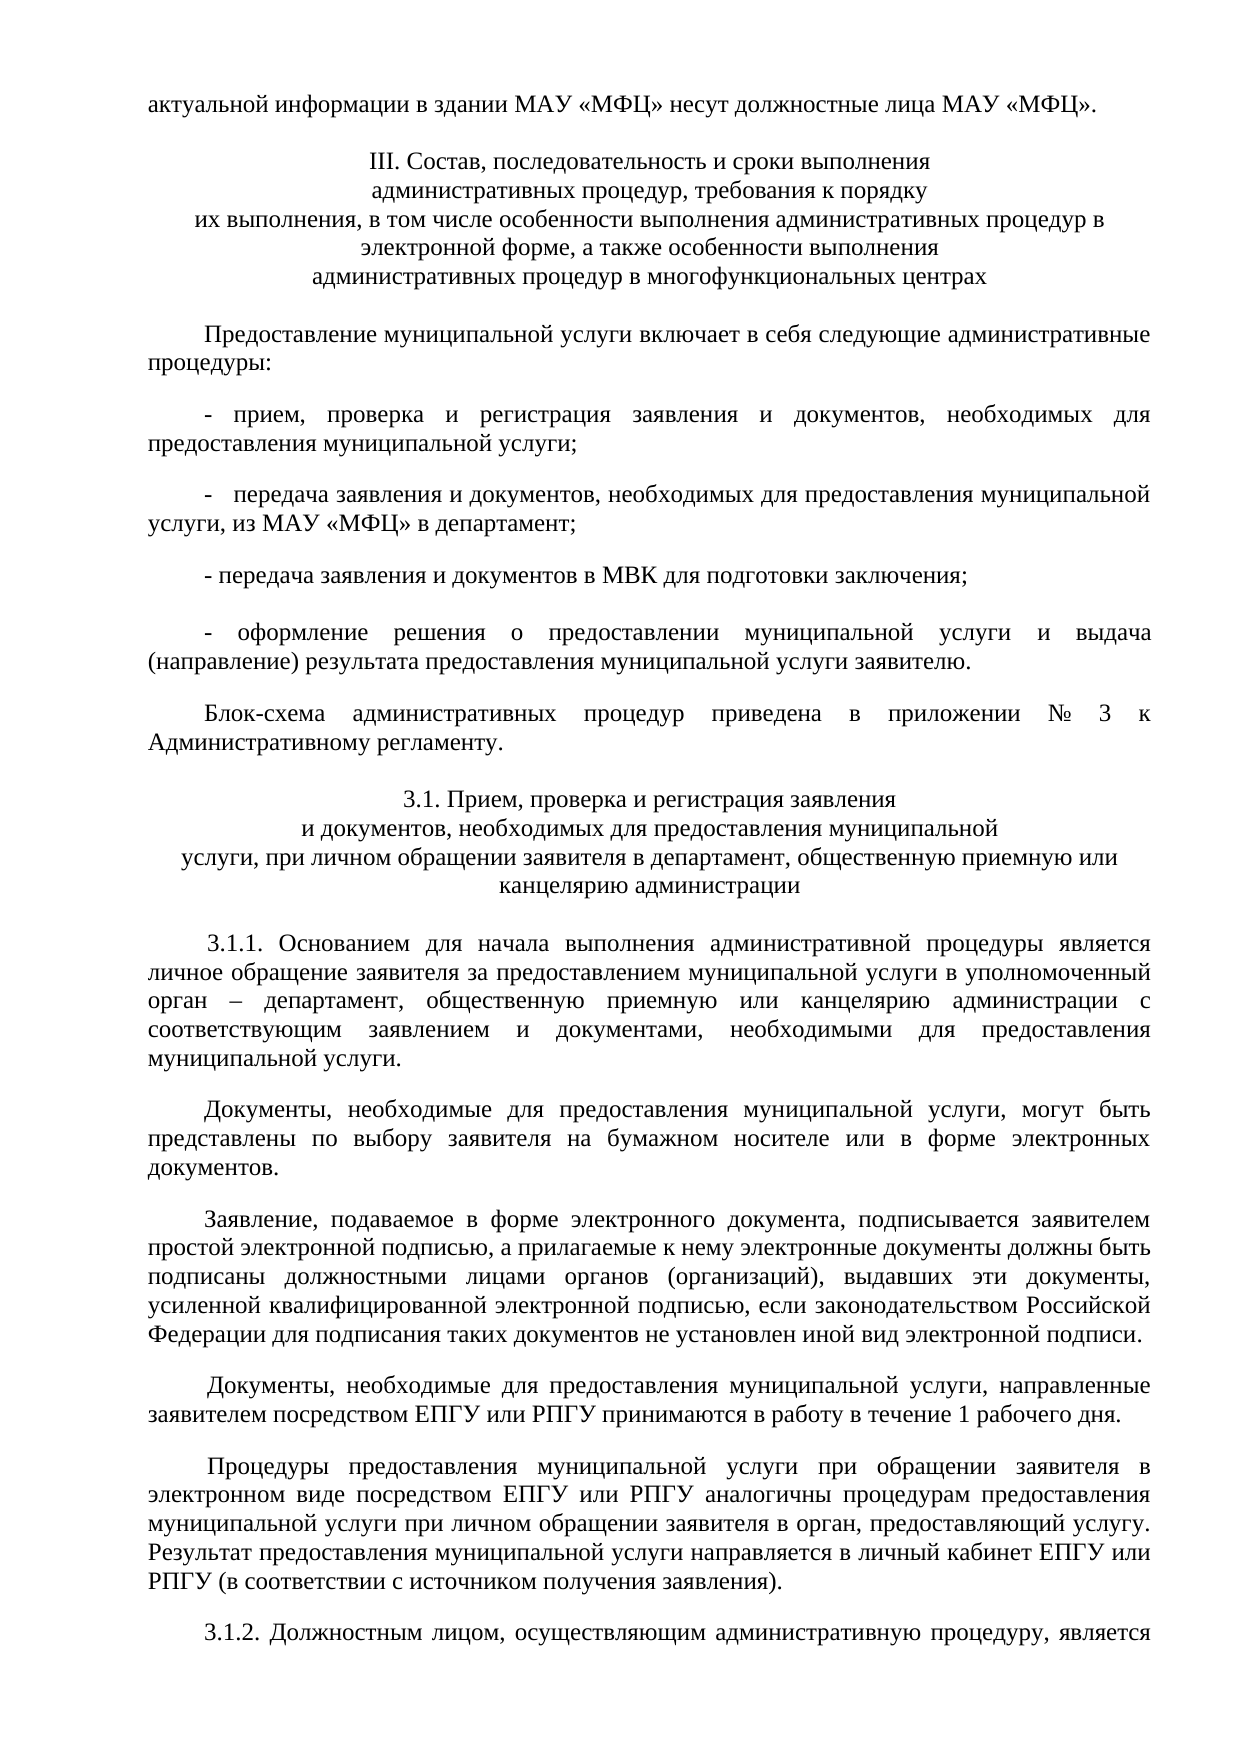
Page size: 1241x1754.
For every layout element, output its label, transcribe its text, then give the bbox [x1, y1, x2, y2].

text Блок-схема административных процедур приведена в приложении № 3 к Административному регламенту. [148, 698, 1152, 755]
text III. Состав, последовательность и сроки выполнения [148, 146, 1152, 175]
text 3.1.1. Основанием для начала выполнения административной процедуры является личное обращение заявителя за предоставлением муниципальной услуги в уполномоченный орган – департамент, общественную приемную или канцелярию администрации с соответствующим заявлением и документами, необходимыми для предоставления муниципальной услуги. [148, 928, 1152, 1072]
text Предоставление муниципальной услуги включает в себя следующие административные процедуры: [148, 319, 1152, 376]
text - передача заявления и документов, необходимых для предоставления муниципальной услуги, из МАУ «МФЦ» в департамент; [148, 479, 1152, 537]
text 3.1. Прием, проверка и регистрация заявления [148, 784, 1152, 813]
text и документов, необходимых для предоставления муниципальной [148, 813, 1152, 842]
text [148, 89, 1152, 117]
text Процедуры предоставления муниципальной услуги при обращении заявителя в электронном виде посредством ЕПГУ или РПГУ аналогичны процедурам предоставления муниципальной услуги при личном обращении заявителя в орган, предоставляющий услугу. Результат предоставления муниципальной услуги направляется в личный кабинет ЕПГУ или РПГУ (в соответствии с источником получения заявления). [148, 1451, 1152, 1594]
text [148, 1617, 1152, 1646]
text административных процедур в многофункциональных центрах [148, 261, 1152, 290]
text - прием, проверка и регистрация заявления и документов, необходимых для предоставления муниципальной услуги; [148, 399, 1152, 457]
text - передача заявления и документов в МВК для подготовки заключения; [148, 560, 1152, 589]
text Заявление, подаваемое в форме электронного документа, подписывается заявителем простой электронной подписью, а прилагаемые к нему электронные документы должны быть подписаны должностными лицами органов (организаций), выдавших эти документы, усиленной квалифицированной электронной подписью, если законодательством Российской Федерации для подписания таких документов не установлен иной вид электронной подписи. [148, 1204, 1152, 1347]
text Документы, необходимые для предоставления муниципальной услуги, направленные заявителем посредством ЕПГУ или РПГУ принимаются в работу в течение 1 рабочего дня. [148, 1370, 1152, 1428]
text их выполнения, в том числе особенности выполнения административных процедур в электронной форме, а также особенности выполнения [148, 204, 1152, 261]
text Документы, необходимые для предоставления муниципальной услуги, могут быть представлены по выбору заявителя на бумажном носителе или в форме электронных документов. [148, 1094, 1152, 1181]
text услуги, при личном обращении заявителя в департамент, общественную приемную или канцелярию администрации [148, 842, 1152, 899]
text административных процедур, требования к порядку [148, 175, 1152, 204]
text - оформление решения о предоставлении муниципальной услуги и выдача (направление) результата предоставления муниципальной услуги заявителю. [148, 617, 1152, 675]
